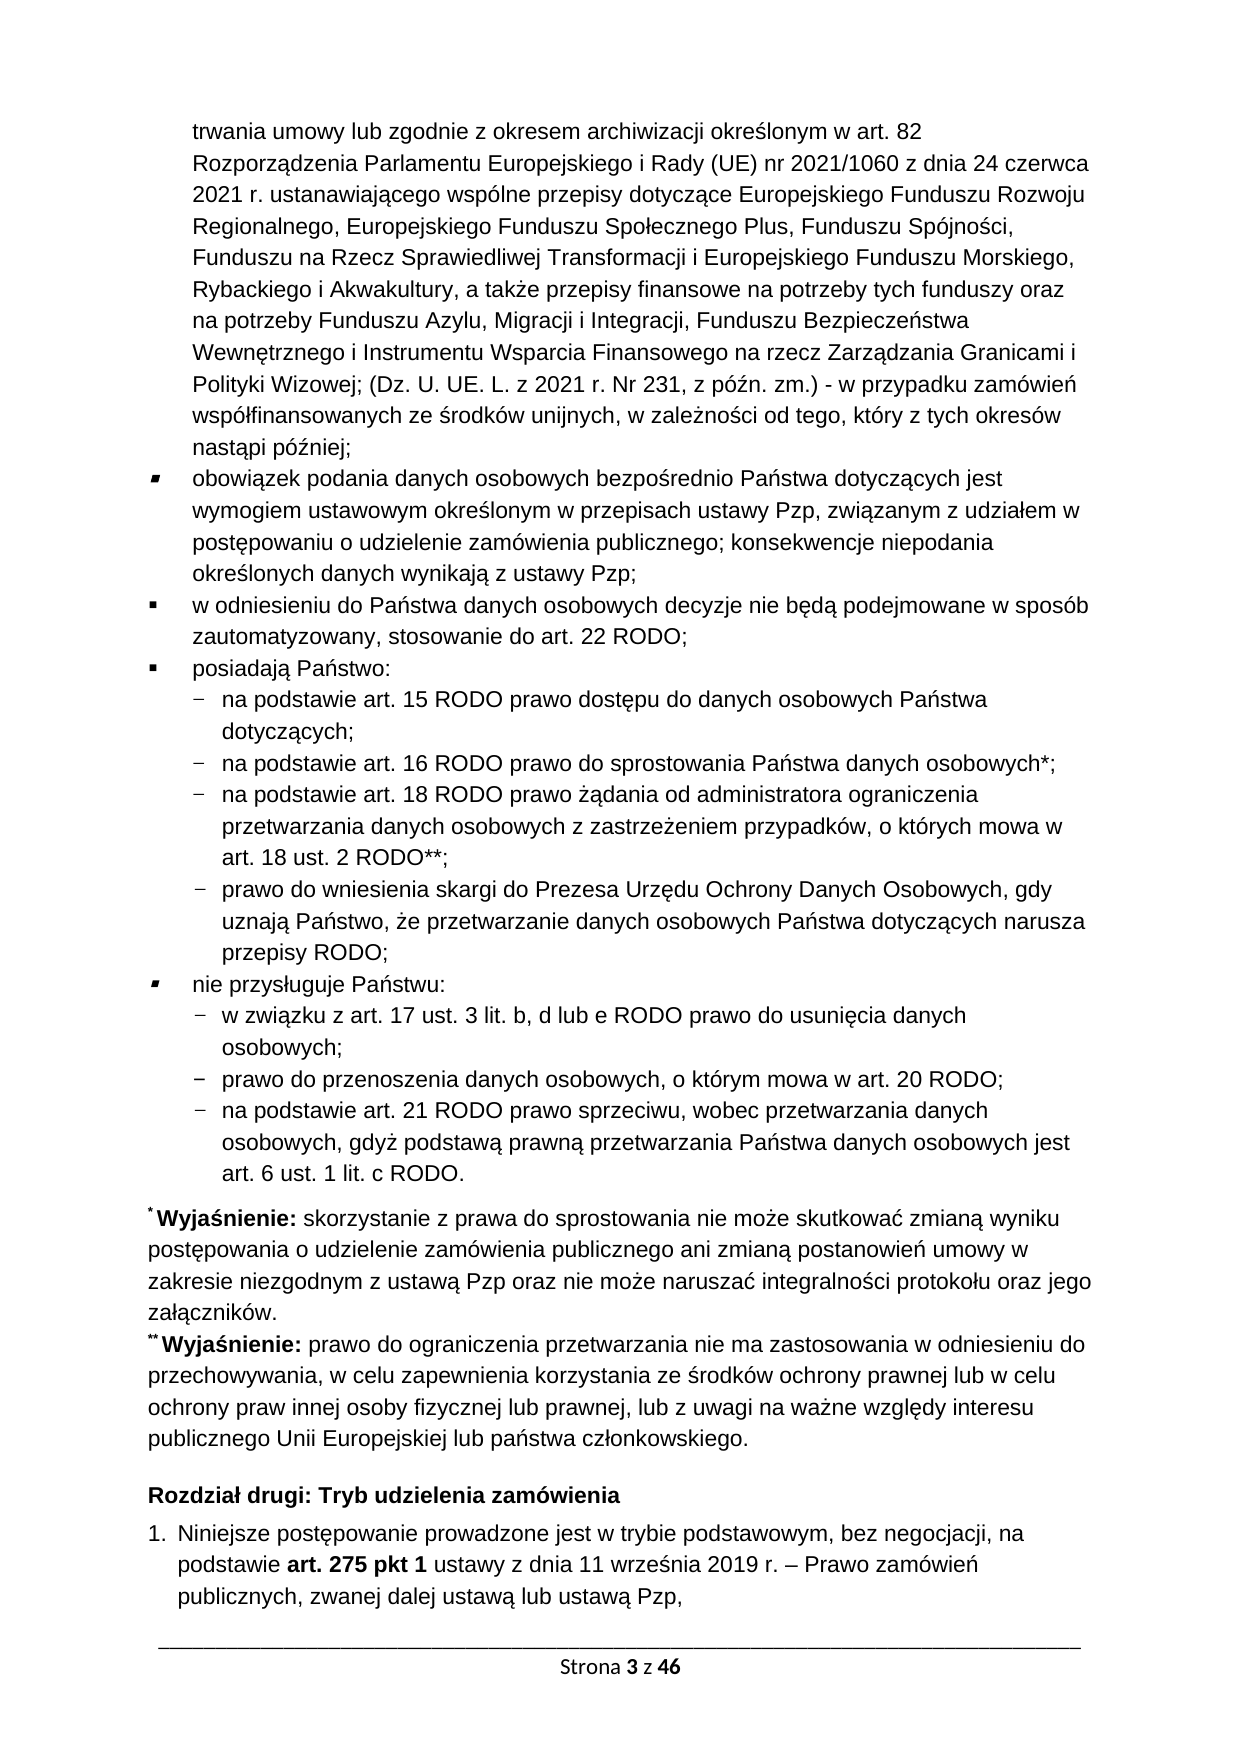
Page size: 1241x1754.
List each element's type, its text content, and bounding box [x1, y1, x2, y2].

list ** Wyjaśnienie: prawo do ograniczenia przetwarzania nie ma zastosowania w odniesieniu do przechowywania, w celu zapewnienia korzystania ze środków ochrony prawnej lub w celu ochrony praw innej osoby fizycznej lub prawnej, lub z uwagi na ważne względy interesu publicznego Unii Europejskiej lub państwa członkowskiego. [148, 1331, 1092, 1452]
list w związku z art. 17 ust. 3 lit. b, d lub e RODO prawo do usunięcia danych osobowych; [192, 1002, 1092, 1060]
subtitle Rozdział drugi: Tryb udzielenia zamówienia [148, 1482, 1092, 1508]
list na podstawie art. 21 RODO prawo sprzeciwu, wobec przetwarzania danych osobowych, gdyż podstawą prawną przetwarzania Państwa danych osobowych jest art. 6 ust. 1 lit. c RODO. [192, 1097, 1092, 1187]
list na podstawie art. 16 RODO prawo do sprostowania Państwa danych osobowych*; [192, 749, 1092, 776]
list Niniejsze postępowanie prowadzone jest w trybie podstawowym, bez negocjacji, na podstawie art. 275 pkt 1 ustawy z dnia 11 września 2019 r. – Prawo zamówień publicznych, zwanej dalej ustawą lub ustawą Pzp, [148, 1520, 1078, 1609]
list nie przysługuje Państwu: [148, 971, 1092, 997]
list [154, 118, 1092, 460]
list posiadają Państwo: [148, 655, 1092, 681]
list na podstawie art. 15 RODO prawo dostępu do danych osobowych Państwa dotyczących; [192, 686, 1092, 744]
list na podstawie art. 18 RODO prawo żądania od administratora ograniczenia przetwarzania danych osobowych z zastrzeżeniem przypadków, o których mowa w art. 18 ust. 2 RODO**; [192, 781, 1092, 871]
list * Wyjaśnienie: skorzystanie z prawa do sprostowania nie może skutkować zmianą wyniku postępowania o udzielenie zamówienia publicznego ani zmianą postanowień umowy w zakresie niezgodnym z ustawą Pzp oraz nie może naruszać integralności protokołu oraz jego załączników. [148, 1204, 1092, 1326]
list w odniesieniu do Państwa danych osobowych decyzje nie będą podejmowane w sposób zautomatyzowany, stosowanie do art. 22 RODO; [148, 592, 1092, 649]
list prawo do przenoszenia danych osobowych, o którym mowa w art. 20 RODO; [192, 1066, 1092, 1092]
list prawo do wniesienia skargi do Prezesa Urzędu Ochrony Danych Osobowych, gdy uznają Państwo, że przetwarzanie danych osobowych Państwa dotyczących narusza przepisy RODO; [192, 876, 1092, 966]
list obowiązek podania danych osobowych bezpośrednio Państwa dotyczących jest wymogiem ustawowym określonym w przepisach ustawy Pzp, związanym z udziałem w postępowaniu o udzielenie zamówienia publicznego; konsekwencje niepodania określonych danych wynikają z ustawy Pzp; [148, 465, 1092, 586]
